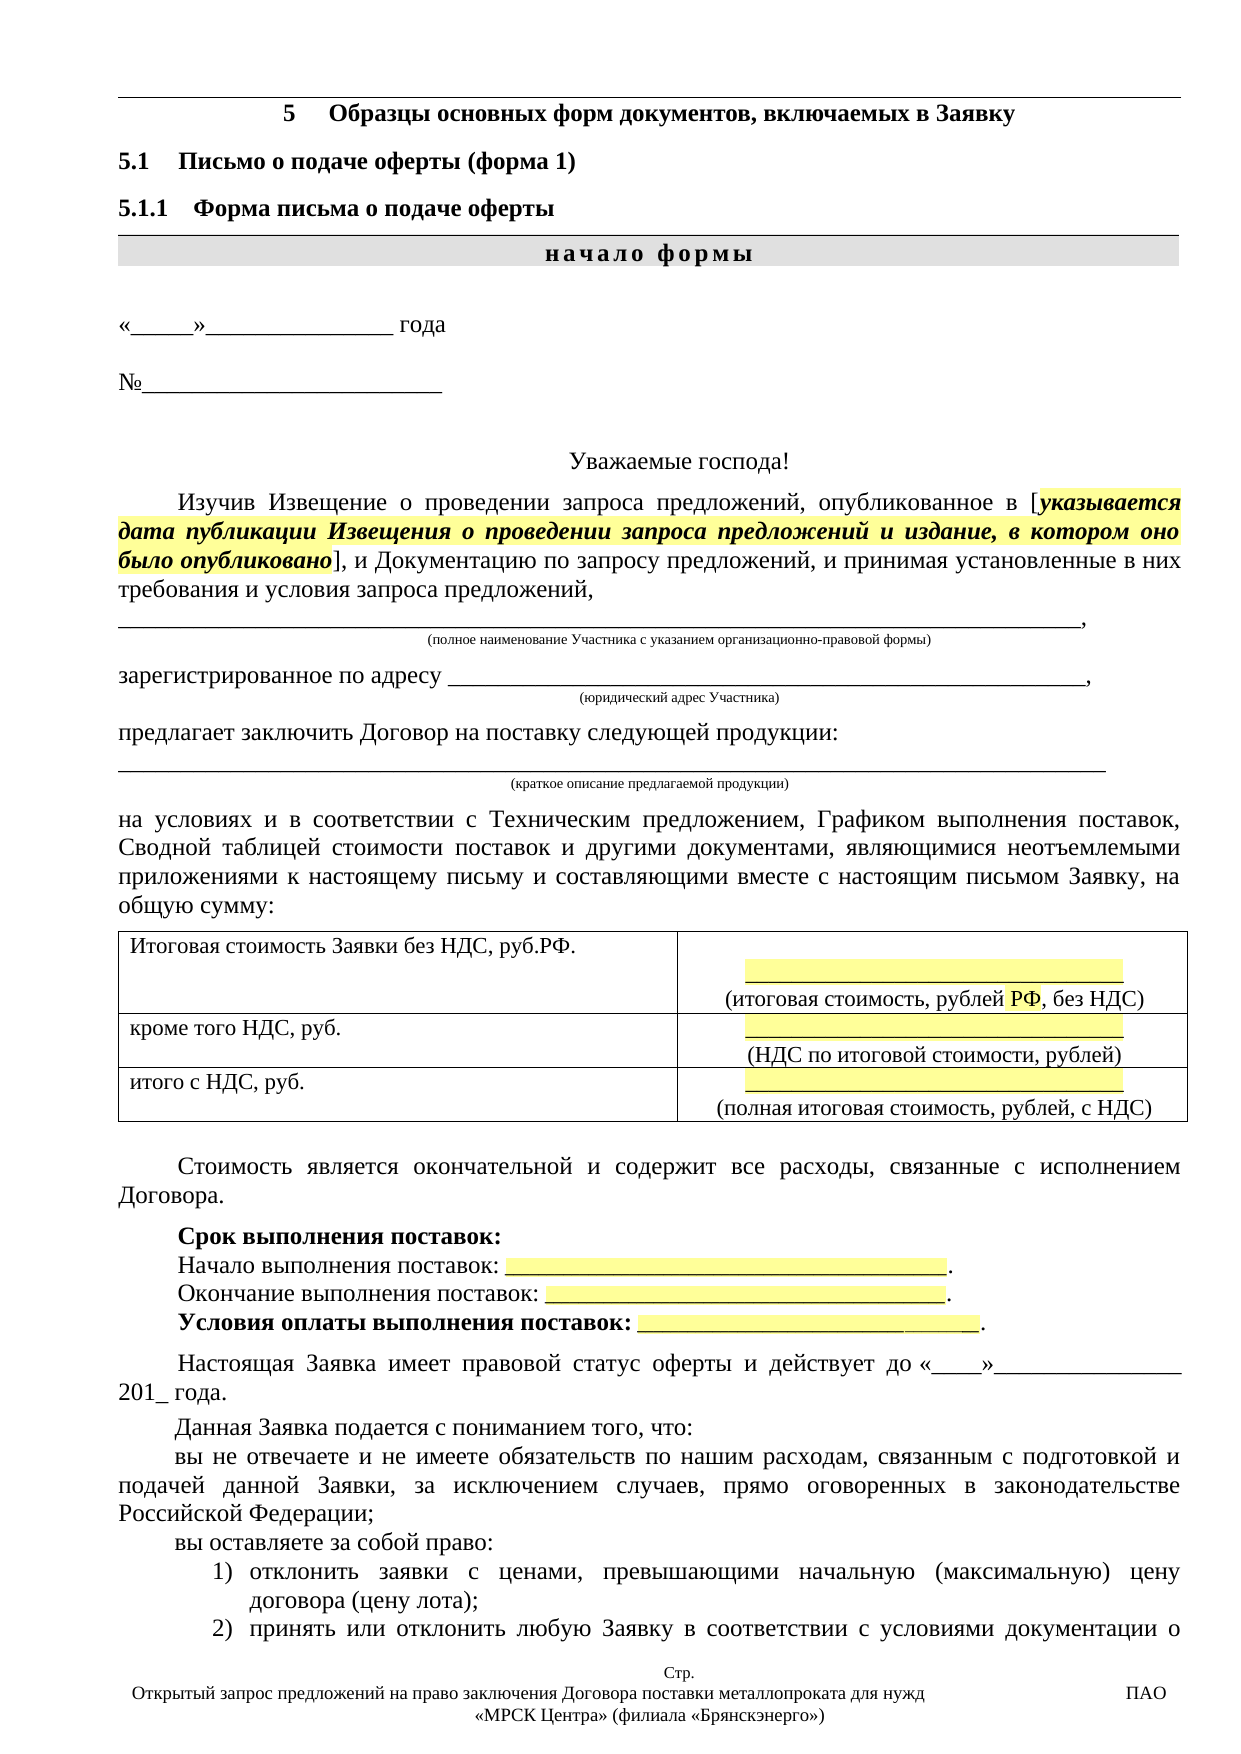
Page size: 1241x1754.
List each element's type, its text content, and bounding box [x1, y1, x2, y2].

table_header Итоговая стоимость Заявки без НДС, руб.РФ. [119, 932, 677, 1013]
text Уважаемые господа! [118, 446, 1181, 475]
text начало формы [118, 236, 1179, 266]
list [212, 1613, 1181, 1642]
list отклонить заявки с ценами, превышающими начальную (максимальную) цену договора (цену лота); [212, 1556, 1181, 1613]
subtitle Письмо о подаче оферты (форма 1) [118, 146, 1181, 175]
text _______________________________________________________________________________ [118, 746, 1181, 775]
text (краткое описание предлагаемой продукции) [118, 775, 1181, 804]
table_cell _________________________________ (полная итоговая стоимость, рублей, с НДС) [678, 1068, 1187, 1121]
text Срок выполнения поставок: [118, 1221, 1181, 1250]
text Окончание выполнения поставок: ________________________________________________. [118, 1278, 1181, 1307]
text вы не отвечаете и не имеете обязательств по нашим расходам, связанным с подготовкой и подачей данной Заявки, за исключением случаев, прямо оговоренных в законодательстве Российской Федерации; [118, 1441, 1181, 1527]
text (юридический адрес Участника) [118, 689, 1181, 717]
text Изучив Извещение о проведении запроса предложений, опубликованное в [указывается дата публикации Извещения о проведении запроса предложений и издание, в котором оно было опубликовано], и Документацию по запросу предложений, и принимая установленные в них требования и условия запроса предложений, [118, 545, 1181, 602]
text вы оставляете за собой право: [118, 1527, 1181, 1556]
text Изучив Извещение о проведении запроса предложений, опубликованное в [указывается дата публикации Извещения о проведении запроса предложений и издание, в котором оно было опубликовано], и Документацию по запросу предложений, и принимая установленные в них требования и условия запроса предложений, [118, 487, 1181, 516]
text Условия оплаты выполнения поставок: _________________________________________. [118, 1307, 1181, 1336]
text Настоящая Заявка имеет правовой статус оферты и действует до «____»_______________ 201_ года. [118, 1348, 1181, 1406]
table_cell _________________________________ (НДС по итоговой стоимости, рублей) [678, 1014, 1187, 1067]
text Стоимость является окончательной и содержит все расходы, связанные с исполнением Договора. [118, 1151, 1181, 1208]
text Начало выполнения поставок: _____________________________________________________. [118, 1250, 1181, 1278]
text зарегистрированное по адресу ___________________________________________________, [118, 660, 1181, 689]
text (полное наименование Участника с указанием организационно-правовой формы) [118, 631, 1181, 660]
table_cell кроме того НДС, руб. [119, 1014, 677, 1067]
text «_____»_______________ года [118, 309, 635, 338]
text _____________________________________________________________________________, [118, 602, 1181, 631]
text №________________________ [118, 367, 635, 396]
subtitle Образцы основных форм документов, включаемых в Заявку [117, 98, 1181, 127]
subtitle Форма письма о подаче оферты [118, 193, 1181, 222]
table_cell итого с НДС, руб. [119, 1068, 677, 1121]
text Данная Заявка подается с пониманием того, что: [118, 1412, 1181, 1441]
text предлагает заключить Договор на поставку следующей продукции: [118, 717, 1181, 746]
table_header _________________________________ (итоговая стоимость, рублей РФ, без НДС) [678, 932, 1187, 1013]
text на условиях и в соответствии с Техническим предложением, Графиком выполнения поставок, Сводной таблицей стоимости поставок и другими документами, являющимися неотъемлемыми приложениями к настоящему письму и составляющими вместе с настоящим письмом Заявку, на общую сумму: [118, 804, 1181, 919]
